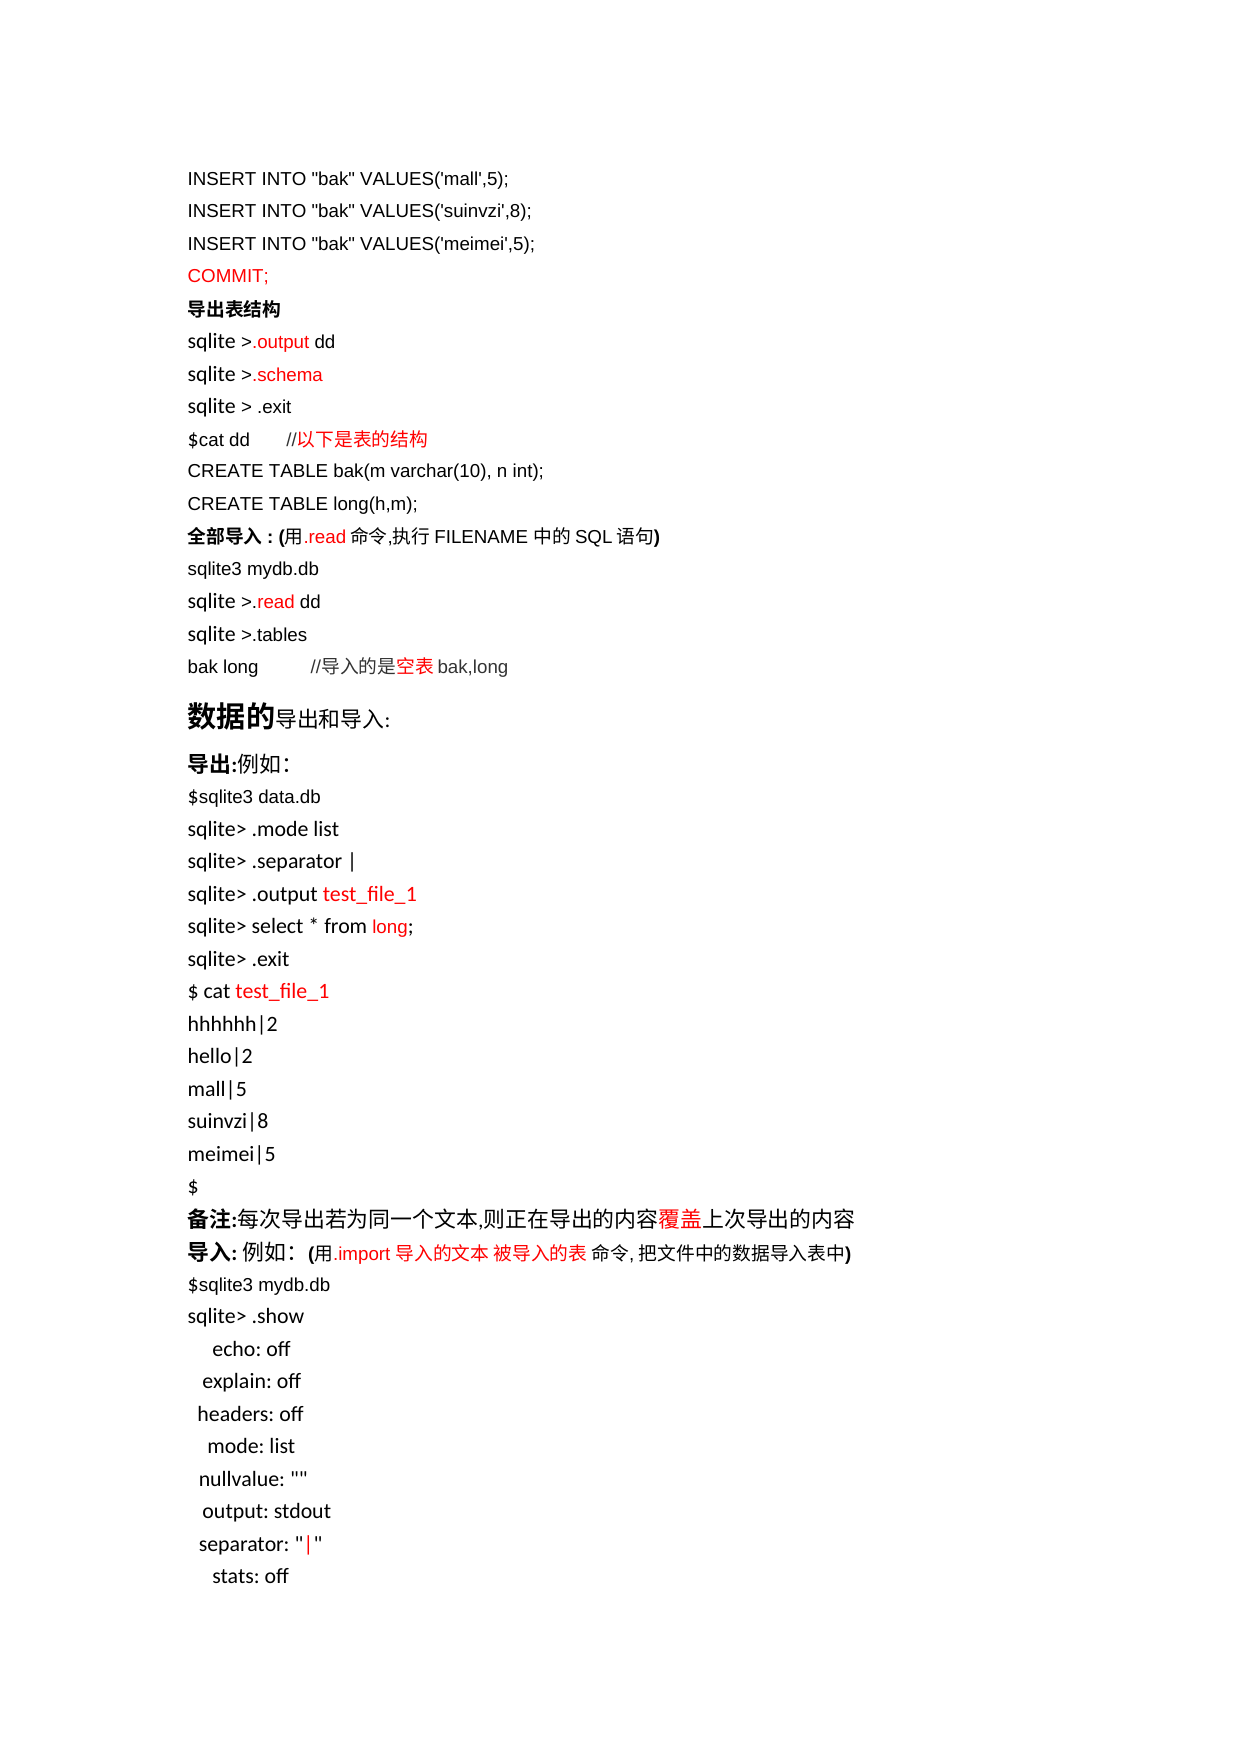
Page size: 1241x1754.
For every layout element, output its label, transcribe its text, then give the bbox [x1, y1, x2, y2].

text 备注:每次导出若为同一个文本,则正在导出的内容覆盖上次导出的内容 [187, 1202, 1053, 1234]
text $sqlite3 data.db sqlite> .mode list sqlite> .separator | sqlite> .output test_file_1 sqlite> select * from long; sqlite> .exit $ cat test_file_1 hhhhhh|2 [187, 779, 1053, 1039]
text sqlite> .show [187, 1299, 1053, 1332]
text $cat dd //以下是表的结构 [187, 422, 1053, 454]
text nullvalue: "" [187, 1462, 1053, 1494]
text INSERT INTO "bak" VALUES('mall',5); [187, 162, 1053, 194]
text suinvzi|8 [187, 1104, 1053, 1137]
text separator: "|" [187, 1527, 1053, 1559]
text COMMIT; [187, 259, 1053, 292]
text sqlite >.schema [187, 357, 1053, 389]
text meimei|5 $ [187, 1137, 1053, 1202]
text 导出:例如： [187, 747, 1053, 779]
text bak long //导入的是空表bak,long [187, 649, 1053, 682]
text 全部导入 : (用.read命令,执行 FILENAME 中的 SQL语句) sqlite3 mydb.db sqlite >.read dd [187, 519, 1053, 617]
text headers: off [187, 1397, 1053, 1429]
text mode: list [187, 1429, 1053, 1462]
text output: stdout [187, 1494, 1053, 1527]
text sqlite >.tables [187, 617, 1053, 649]
text $sqlite3 mydb.db [187, 1267, 1053, 1299]
text CREATE TABLE long(h,m); [187, 487, 1053, 519]
text INSERT INTO "bak" VALUES('suinvzi',8); [187, 194, 1053, 227]
text mall|5 [187, 1072, 1053, 1104]
text sqlite > .exit [187, 389, 1053, 422]
text 导入: 例如：(用.import 导入的文本 被导入的表 命令, 把文件中的数据导入表中) [187, 1234, 1053, 1267]
text sqlite >.output dd [187, 324, 1053, 357]
text 导出表结构 [187, 292, 1053, 324]
text INSERT INTO "bak" VALUES('meimei',5); [187, 227, 1053, 259]
text echo: off [187, 1332, 1053, 1364]
text CREATE TABLE bak(m varchar(10), n int); [187, 454, 1053, 487]
text explain: off [187, 1364, 1053, 1397]
text stats: off [187, 1559, 1053, 1592]
text hello|2 [187, 1039, 1053, 1072]
text 数据的导出和导入: [187, 682, 1053, 747]
